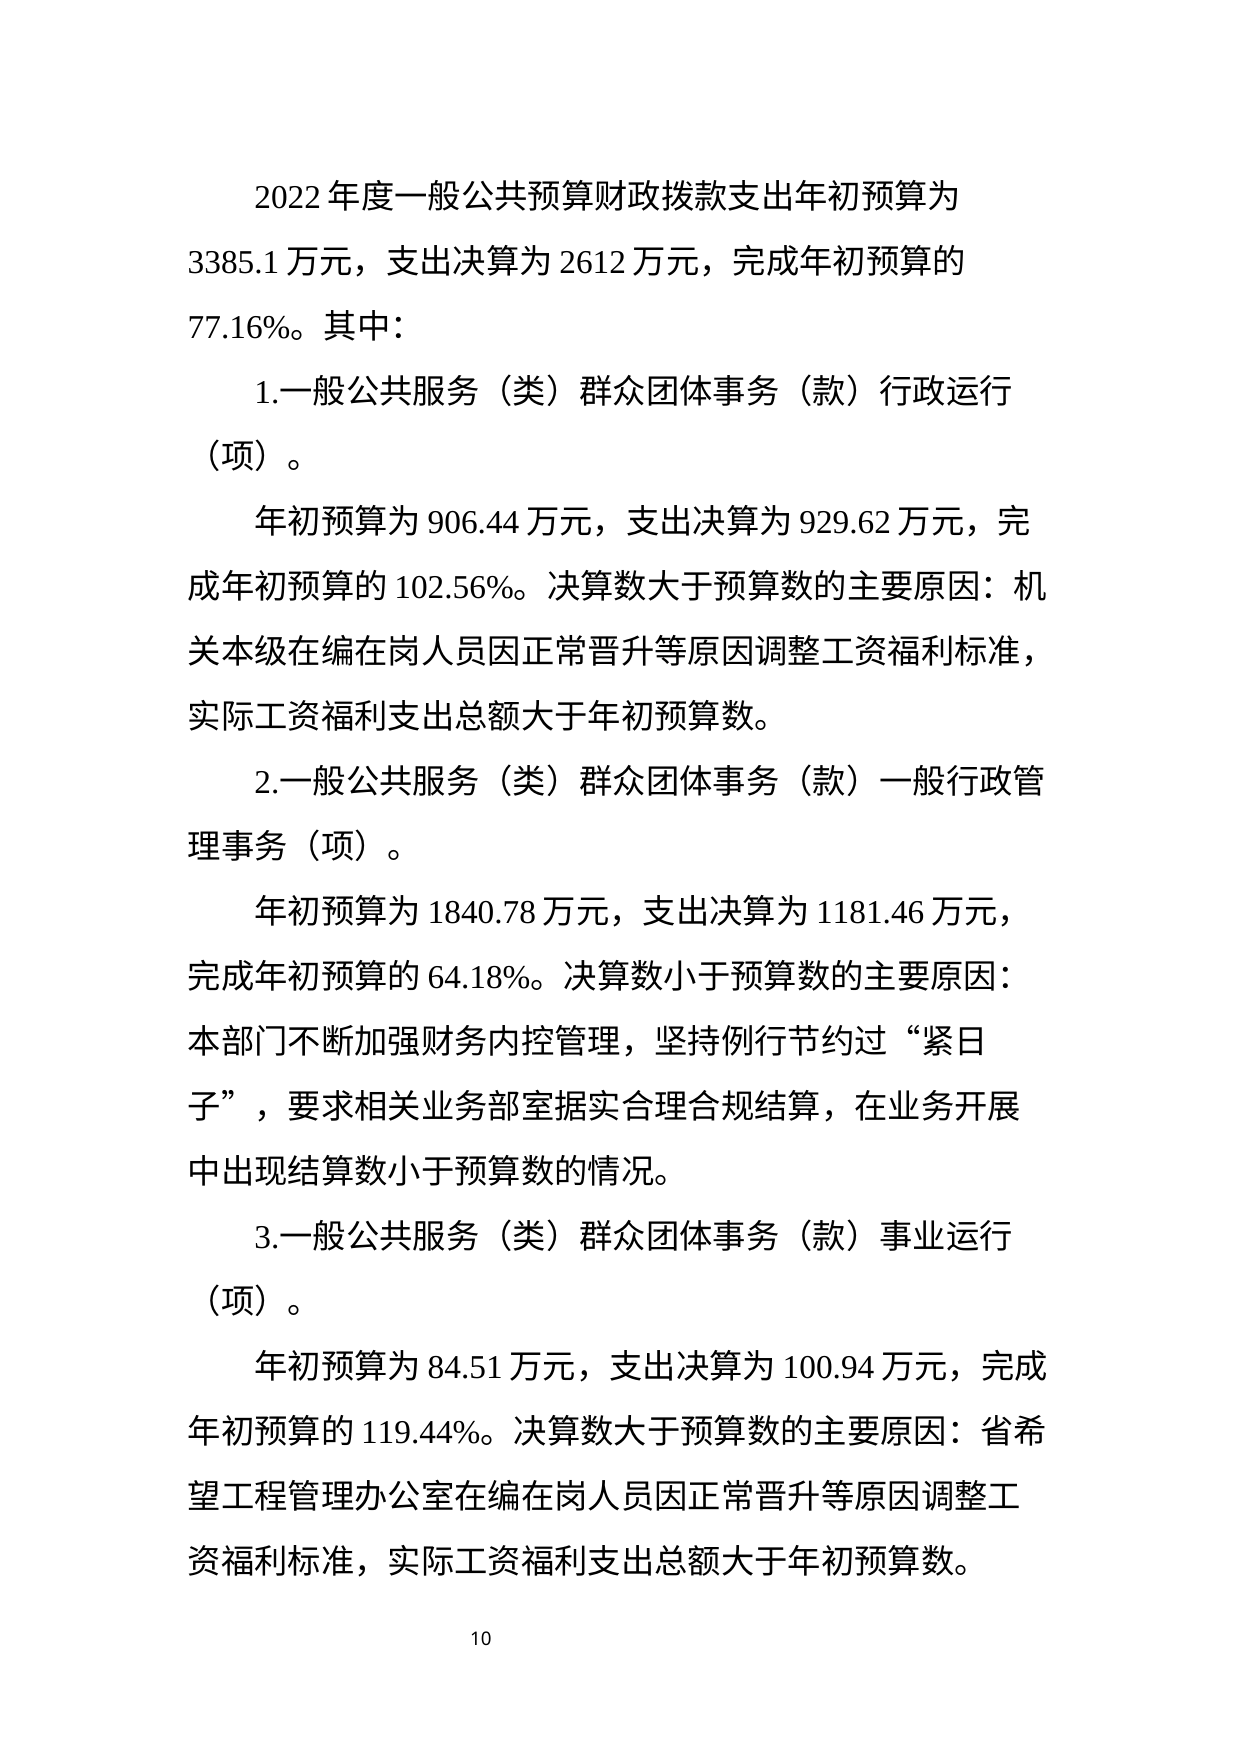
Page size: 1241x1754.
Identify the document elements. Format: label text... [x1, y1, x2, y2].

text 3.一般公共服务（类）群众团体事务（款）事业运行（项）。 [187, 1202, 1053, 1332]
text 年初预算为84.51万元，支出决算为100.94万元，完成年初预算的119.44%。决算数大于预算数的主要原因：省希望工程管理办公室在编在岗人员因正常晋升等原因调整工资福利标准，实际工资福利支出总额大于年初预算数。 [187, 1332, 1053, 1592]
text 年初预算为906.44万元，支出决算为929.62万元，完成年初预算的102.56%。决算数大于预算数的主要原因：机关本级在编在岗人员因正常晋升等原因调整工资福利标准，实际工资福利支出总额大于年初预算数。 [187, 487, 1053, 747]
text 1.一般公共服务（类）群众团体事务（款）行政运行（项）。 [187, 357, 1053, 487]
text 年初预算为1840.78万元，支出决算为1181.46万元，完成年初预算的64.18%。决算数小于预算数的主要原因：本部门不断加强财务内控管理，坚持例行节约过“紧日子”，要求相关业务部室据实合理合规结算，在业务开展中出现结算数小于预算数的情况。 [187, 877, 1053, 1202]
text 2.一般公共服务（类）群众团体事务（款）一般行政管理事务（项）。 [187, 747, 1053, 877]
text 2022年度一般公共预算财政拨款支出年初预算为3385.1万元，支出决算为2612万元，完成年初预算的77.16%。其中： [187, 162, 1053, 357]
